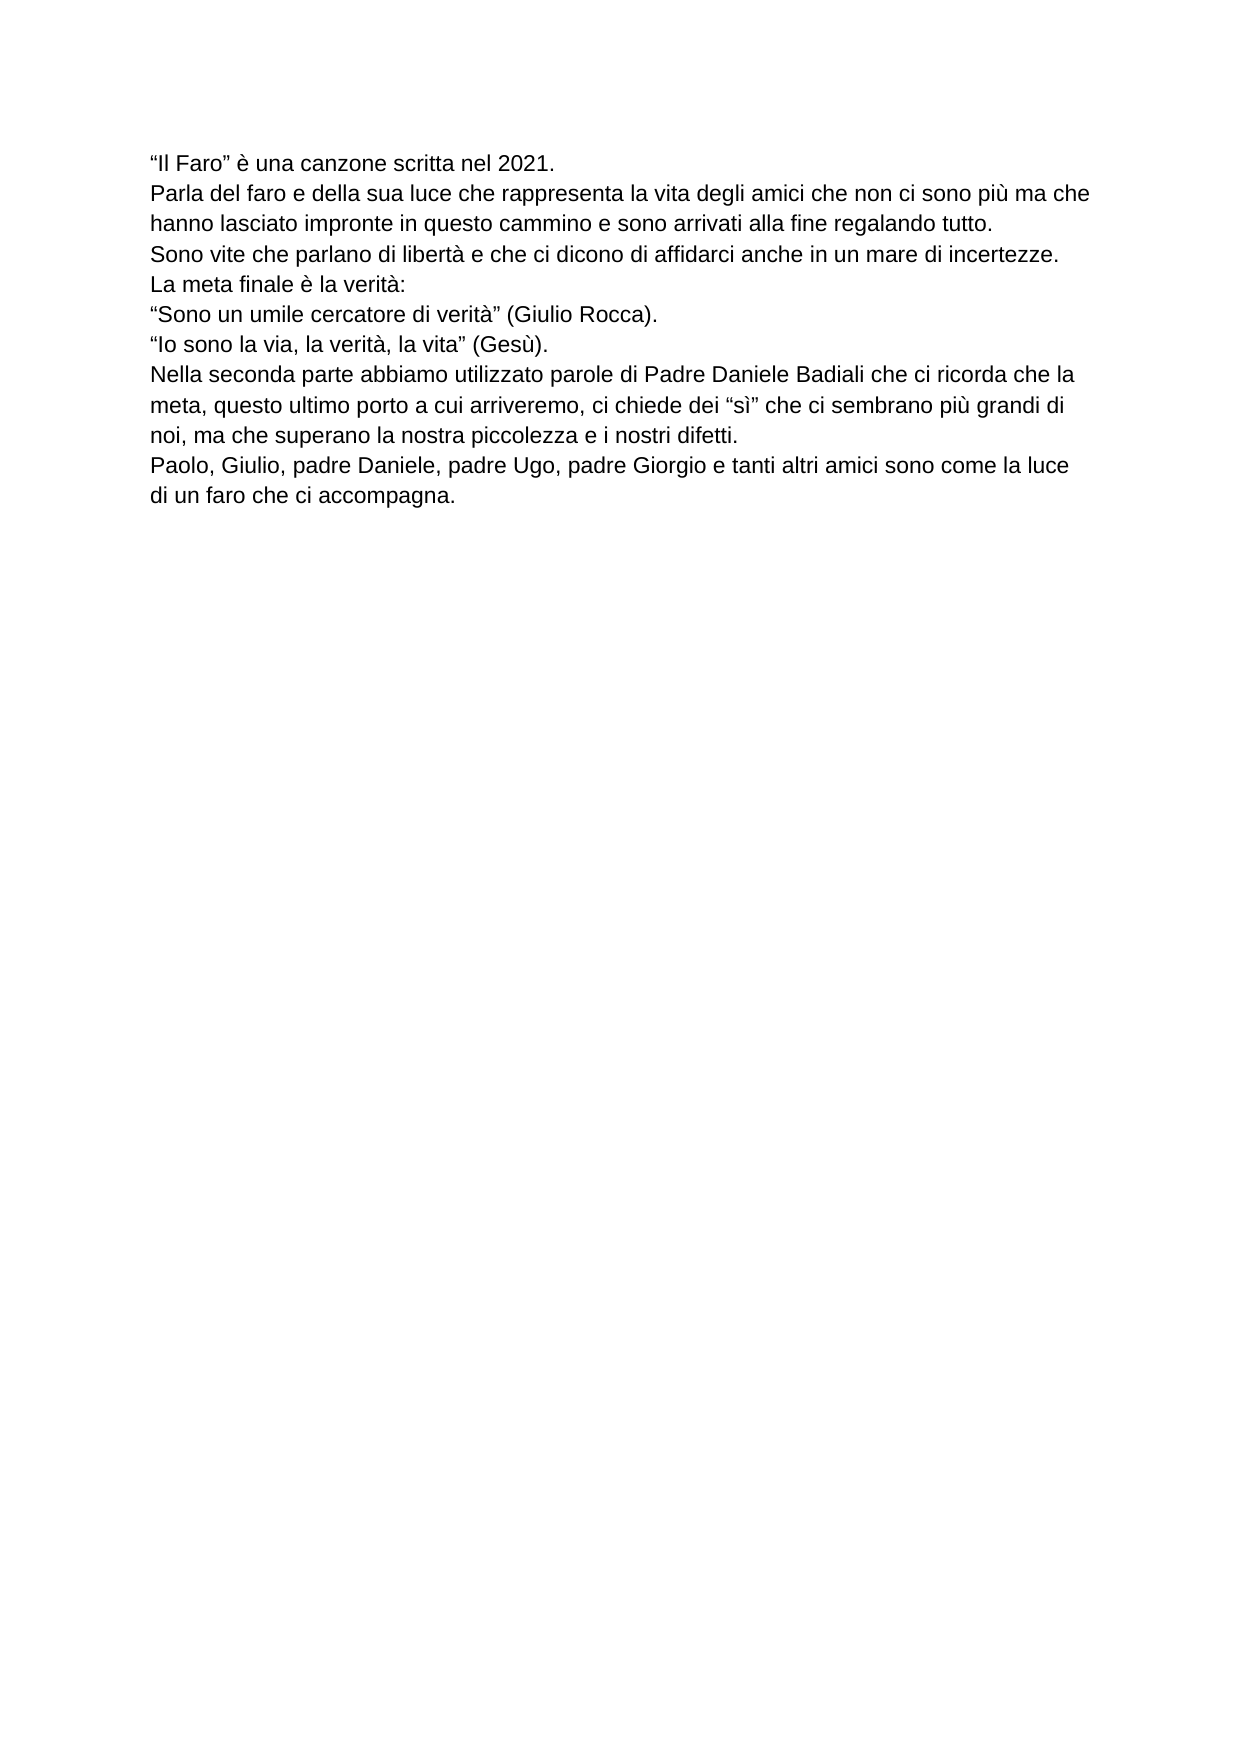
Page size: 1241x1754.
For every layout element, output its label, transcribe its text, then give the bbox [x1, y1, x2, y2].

text La meta finale è la verità: [150, 271, 1090, 297]
text Paolo, Giulio, padre Daniele, padre Ugo, padre Giorgio e tanti altri amici sono come la luce di un faro che ci accompagna. [150, 452, 1090, 509]
text “Io sono la via, la verità, la vita” (Gesù). [150, 331, 1090, 358]
text Nella seconda parte abbiamo utilizzato parole di Padre Daniele Badiali che ci ricorda che la meta, questo ultimo porto a cui arriveremo, ci chiede dei “sì” che ci sembrano più grandi di noi, ma che superano la nostra piccolezza e i nostri difetti. [150, 361, 1090, 448]
text Sono vite che parlano di libertà e che ci dicono di affidarci anche in un mare di incertezze. [150, 241, 1090, 267]
text “Il Faro” è una canzone scritta nel 2021. [150, 150, 1090, 176]
text “Sono un umile cercatore di verità” (Giulio Rocca). [150, 301, 1090, 327]
text Parla del faro e della sua luce che rappresenta la vita degli amici che non ci sono più ma che hanno lasciato impronte in questo cammino e sono arrivati alla fine regalando tutto. [150, 180, 1090, 237]
